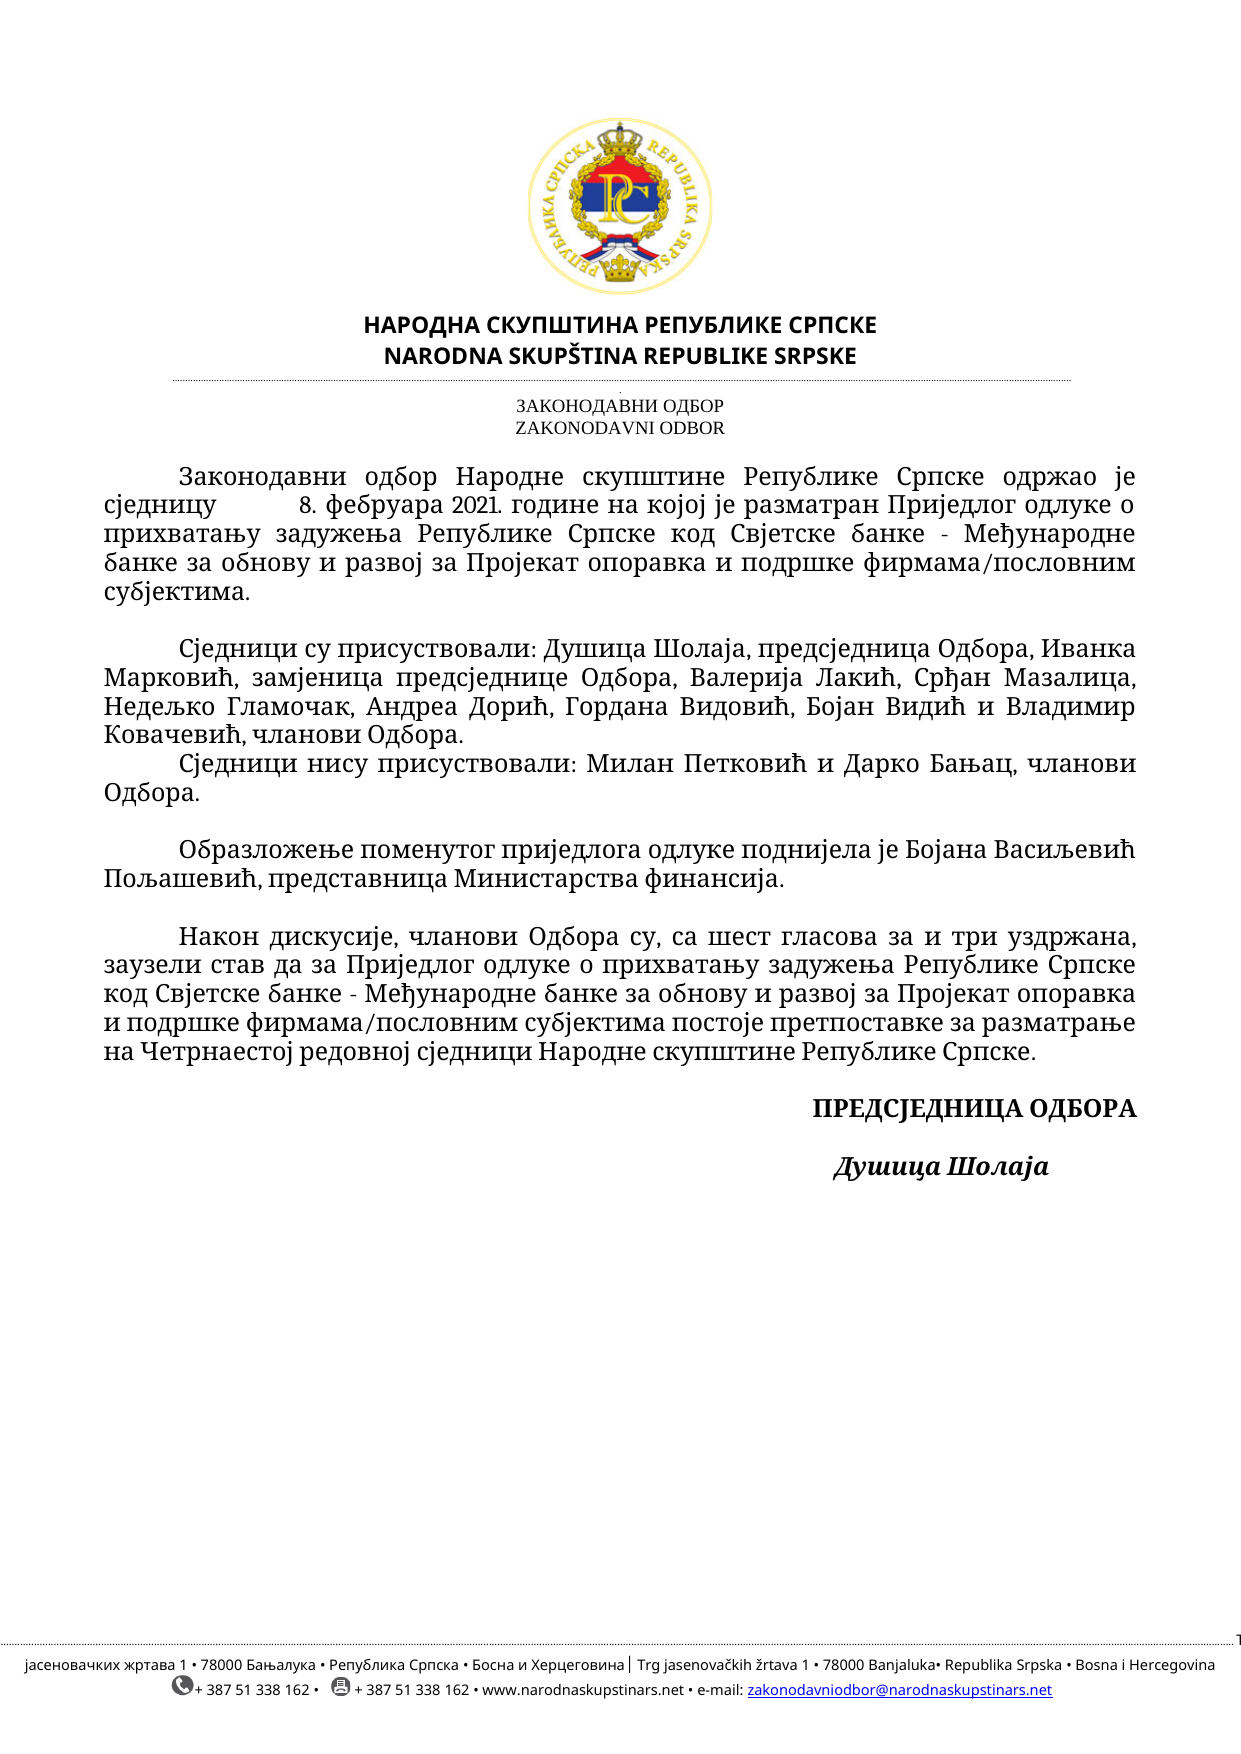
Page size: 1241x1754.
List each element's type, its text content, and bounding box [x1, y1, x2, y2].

text Сједници су присуствовали: Душица Шолаја, предсједница Одбора, Иванка Марковић, замјеница предсједнице Одбора, Валерија Лакић, Срђан Мазалица, Недељко Гламочак, Андреа Дорић, Гордана Видовић, Бојан Видић и Владимир Ковачевић, чланови Одбора. [103, 635, 1137, 750]
text Душица Шолаја [103, 1152, 1137, 1181]
text Образложење поменутог приједлога одлуке поднијела је Бојана Васиљевић Пољашевић, представница Министарства финансија. [103, 836, 1137, 894]
text ПРЕДСЈЕДНИЦА ОДБОРА [103, 1095, 1137, 1124]
text Законодавни одбор Народне скупштине Републике Српске одржао је сједницу 8. фебруара 2021. године на којој је разматран Приједлог одлуке о прихватању задужења Републике Српске код Свјетске банке - Међународне банке за обнову и развој за Пројекат опоравка и подршке фирмама/пословним субјектима. [103, 462, 1137, 606]
text Након дискусије, чланови Одбора су, са шест гласова за и три уздржана, заузели став да за Приједлог одлуке о прихватању задужења Републике Српске код Свјетске банке - Међународне банке за обнову и развој за Пројекат опоравка и подршке фирмама/пословним субјектима постоје претпоставке за разматрање на Четрнаестој редовној сједници Народне скупштине Републике Српске. [103, 922, 1137, 1066]
text Сједници нису присуствовали: Милан Петковић и Дарко Бањац, чланови Одбора. [103, 750, 1137, 807]
